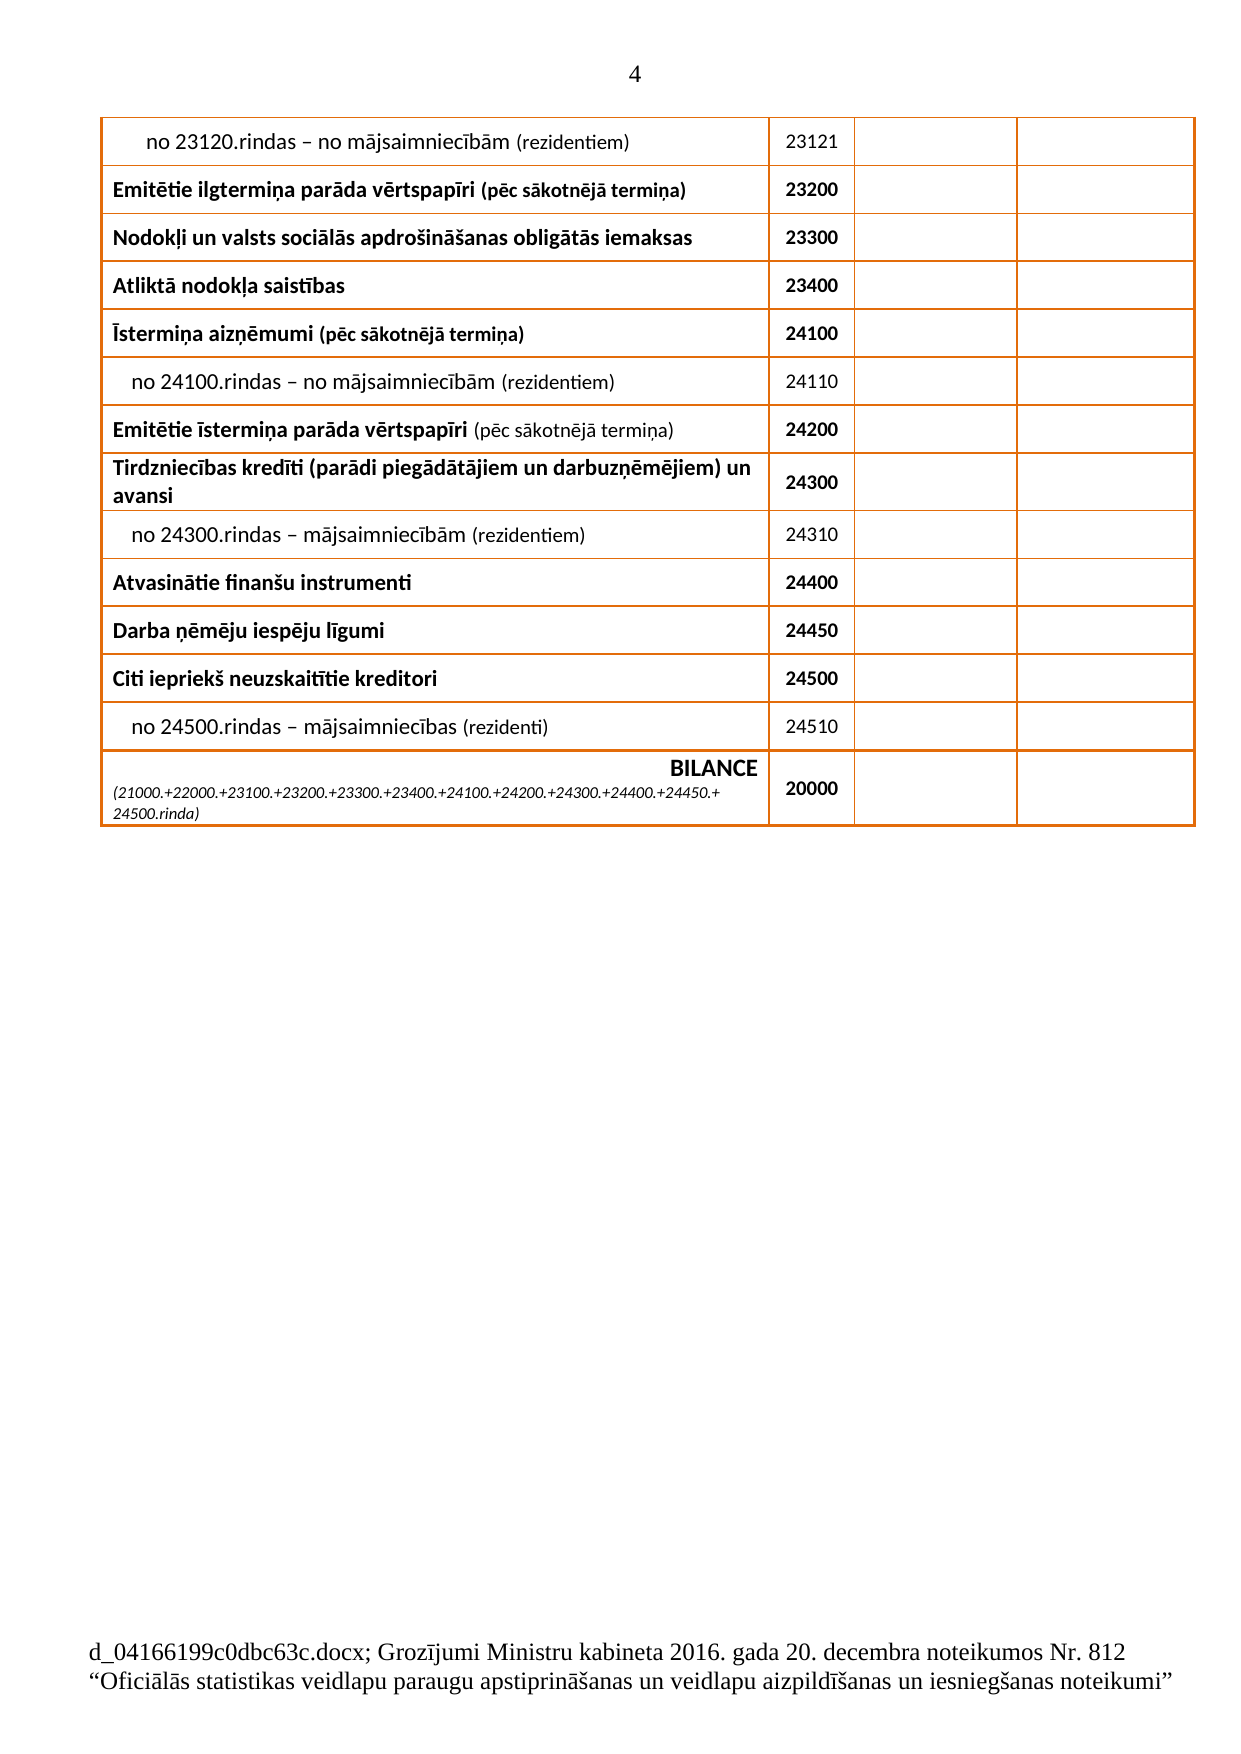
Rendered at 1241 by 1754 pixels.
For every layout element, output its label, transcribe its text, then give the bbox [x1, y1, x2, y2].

table_cell [1018, 166, 1193, 212]
table_cell [1018, 511, 1193, 557]
table_cell 24100 [770, 310, 854, 356]
table_cell 24310 [770, 511, 854, 557]
table_cell 23121 [770, 118, 854, 164]
table_cell [855, 262, 1016, 308]
table_cell [855, 607, 1016, 653]
table_cell Darba ņēmēju iespēju līgumi [103, 607, 768, 653]
table_cell [855, 358, 1016, 404]
table_cell [855, 406, 1016, 452]
table_cell [855, 310, 1016, 356]
table_cell [1018, 214, 1193, 260]
table_cell 20000 [770, 752, 854, 823]
table_cell 24400 [770, 559, 854, 605]
table_cell Citi iepriekš neuzskaitītie kreditori [103, 655, 768, 701]
table_cell Atvasinātie finanšu instrumenti [103, 559, 768, 605]
table_cell [1018, 406, 1193, 452]
table_cell [1018, 655, 1193, 701]
table_cell Nodokļi un valsts sociālās apdrošināšanas obligātās iemaksas [103, 214, 768, 260]
table_cell no 24500.rindas – mājsaimniecības (rezidenti) [103, 703, 768, 749]
table_cell [1018, 607, 1193, 653]
table_cell [855, 655, 1016, 701]
table_cell 23300 [770, 214, 854, 260]
table_cell 24450 [770, 607, 854, 653]
table_cell [1018, 310, 1193, 356]
table_cell Atliktā nodokļa saistības [103, 262, 768, 308]
table_cell 24110 [770, 358, 854, 404]
table_cell 23400 [770, 262, 854, 308]
table_cell [855, 511, 1016, 557]
table_cell [855, 214, 1016, 260]
table_cell BILANCE (21000.+22000.+23100.+23200.+23300.+23400.+24100.+24200.+24300.+24400.+24450.+ 24500.rinda) [103, 752, 768, 823]
table_cell [855, 703, 1016, 749]
table_cell 24200 [770, 406, 854, 452]
table_cell [855, 166, 1016, 212]
table_cell 23200 [770, 166, 854, 212]
table_cell [1018, 559, 1193, 605]
table_cell 24300 [770, 454, 854, 509]
table_cell 24500 [770, 655, 854, 701]
table_cell [1018, 454, 1193, 509]
table_cell [855, 118, 1016, 164]
table_cell [855, 559, 1016, 605]
table_cell [855, 752, 1016, 823]
table_cell [1018, 118, 1193, 164]
table_cell 24510 [770, 703, 854, 749]
table_cell Tirdzniecības kredīti (parādi piegādātājiem un darbuzņēmējiem) un avansi [103, 454, 768, 509]
table_cell Īstermiņa aizņēmumi (pēc sākotnējā termiņa) [103, 310, 768, 356]
table_cell Emitētie īstermiņa parāda vērtspapīri (pēc sākotnējā termiņa) [103, 406, 768, 452]
table_cell no 24300.rindas – mājsaimniecībām (rezidentiem) [103, 511, 768, 557]
table_cell no 24100.rindas – no mājsaimniecībām (rezidentiem) [103, 358, 768, 404]
table_cell [1018, 752, 1193, 823]
table_cell [1018, 262, 1193, 308]
table_cell Emitētie ilgtermiņa parāda vērtspapīri (pēc sākotnējā termiņa) [103, 166, 768, 212]
table_cell no 23120.rindas – no mājsaimniecībām (rezidentiem) [103, 118, 768, 164]
table_cell [855, 454, 1016, 509]
table_cell [1018, 358, 1193, 404]
table_cell [1018, 703, 1193, 749]
